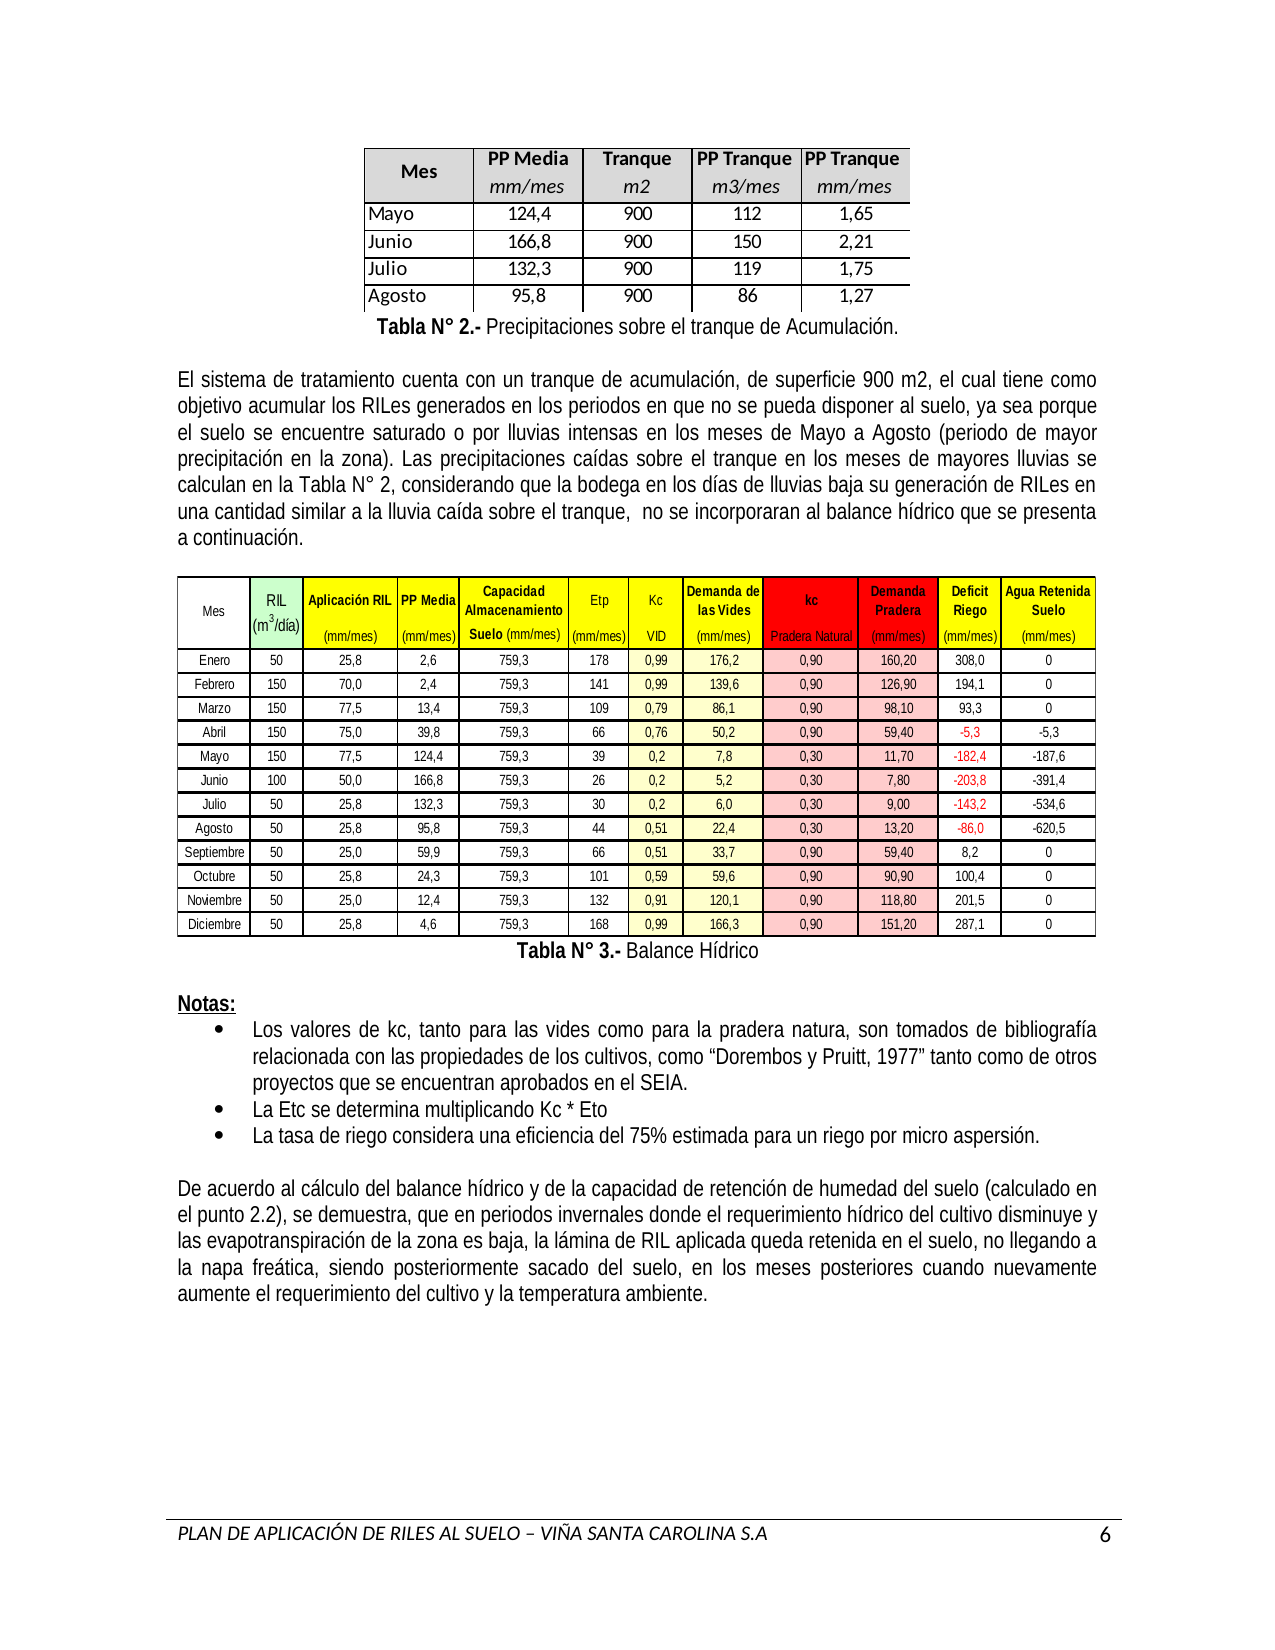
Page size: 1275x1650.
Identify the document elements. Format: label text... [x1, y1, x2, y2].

text De acuerdo al cálculo del balance hídrico y de la capacidad de retención de humedad del suelo (calculado en el punto 2.2), se demuestra, que en periodos invernales donde el requerimiento hídrico del cultivo disminuye y las evapotranspiración de la zona es baja, la lámina de RIL aplicada queda retenida en el suelo, no llegando a la napa freática, siendo posteriormente sacado del suelo, en los meses posteriores cuando nuevamente aumente el requerimiento del cultivo y la temperatura ambiente. [177, 1174, 1098, 1306]
text Notas: [177, 990, 1098, 1016]
text El sistema de tratamiento cuenta con un tranque de acumulación, de superficie 900 m2, el cual tiene como objetivo acumular los RILes generados en los periodos en que no se pueda disponer al suelo, ya sea porque el suelo se encuentre saturado o por lluvias intensas en los meses de Mayo a Agosto (periodo de mayor precipitación en la zona). Las precipitaciones caídas sobre el tranque en los meses de mayores lluvias se calculan en la Tabla N° 2, considerando que la bodega en los días de lluvias baja su generación de RILes en una cantidad similar a la lluvia caída sobre el tranque, no se incorporaran al balance hídrico que se presenta a continuación. [177, 366, 1098, 551]
text Tabla N° 3.- Balance Hídrico [177, 937, 1098, 964]
text Tabla N° 2.- Precipitaciones sobre el tranque de Acumulación. [177, 313, 1098, 340]
list La tasa de riego considera una eficiencia del 75% estimada para un riego por micro aspersión. [215, 1122, 1098, 1148]
list La Etc se determina multiplicando Kc * Eto [215, 1096, 1098, 1122]
list Los valores de kc, tanto para las vides como para la pradera natura, son tomados de bibliografía relacionada con las propiedades de los cultivos, como “Dorembos y Pruitt, 1977” tanto como de otros proyectos que se encuentran aprobados en el SEIA. [215, 1016, 1098, 1096]
